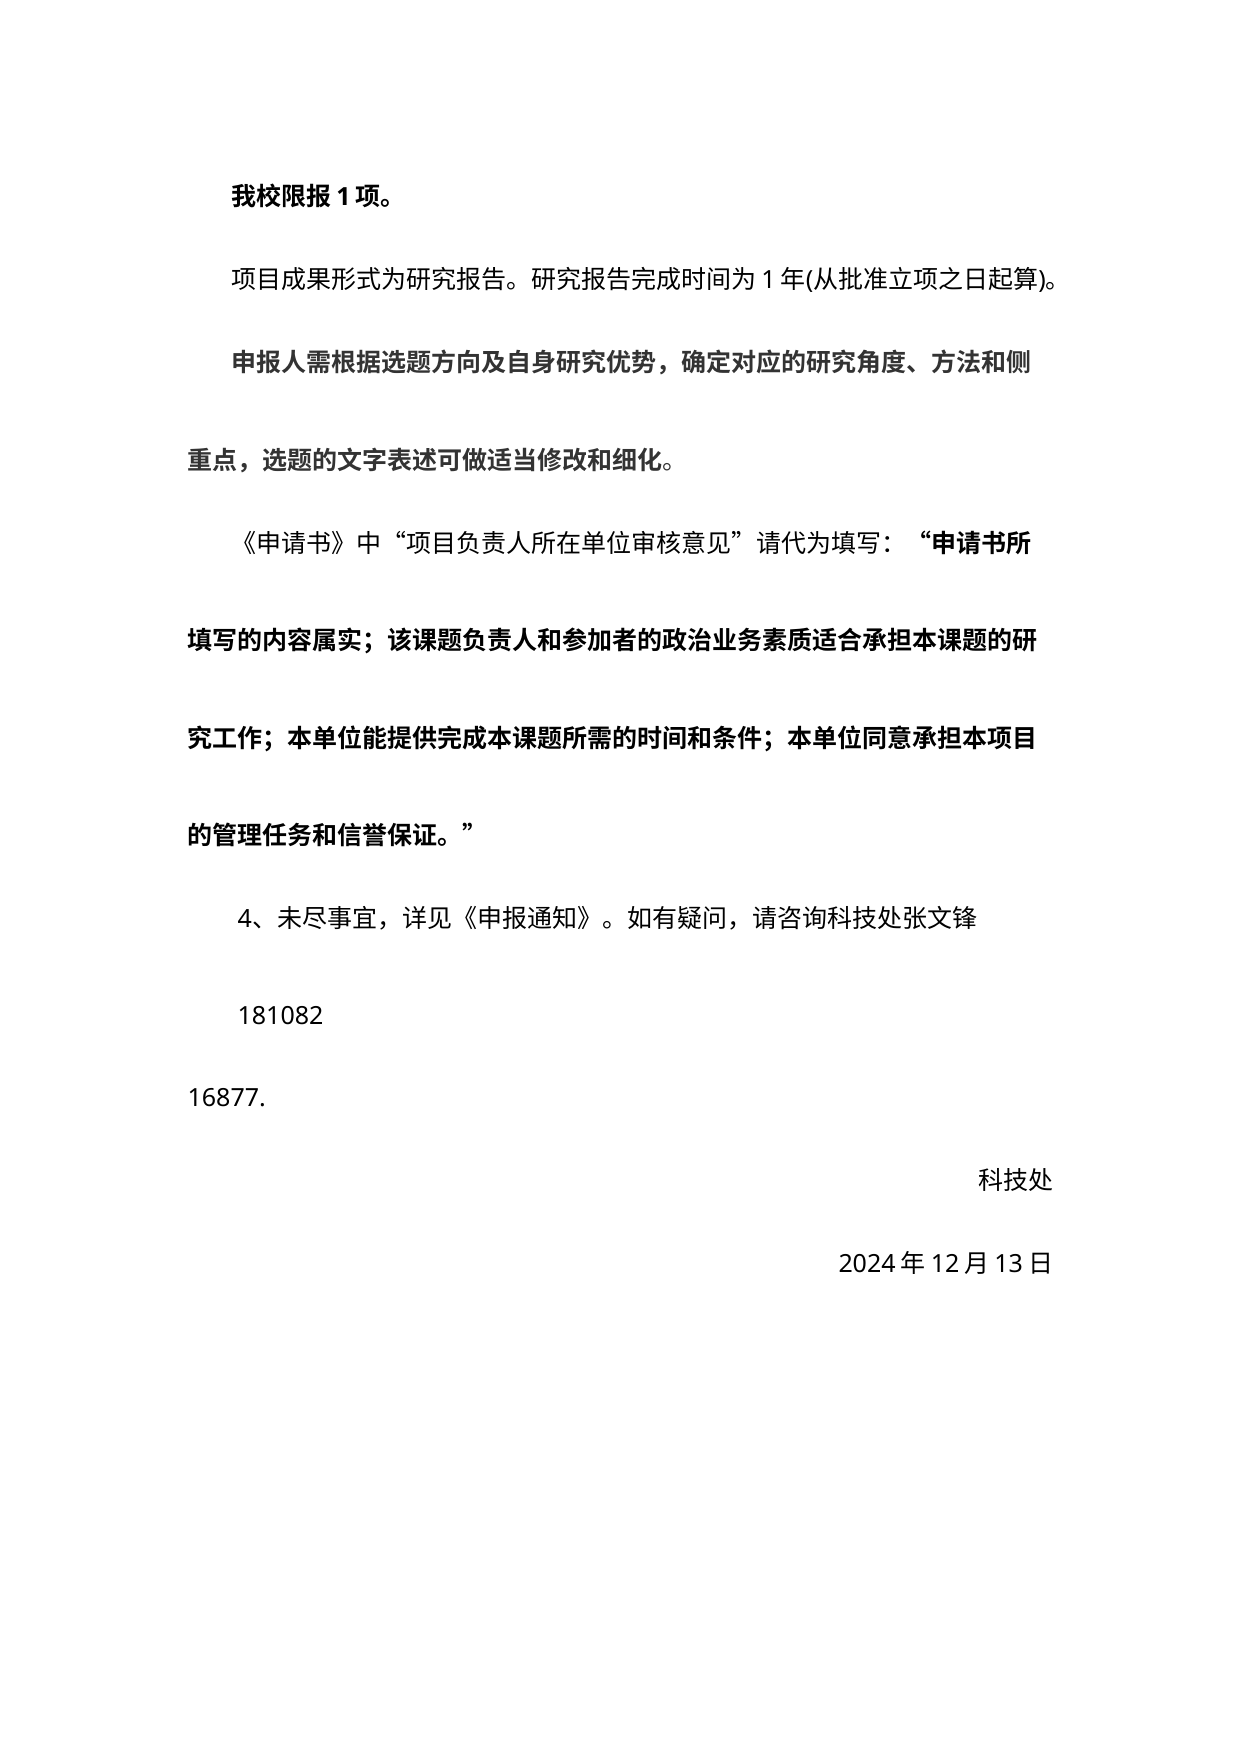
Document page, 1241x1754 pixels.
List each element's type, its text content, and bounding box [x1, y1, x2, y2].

text 申报人需根据选题方向及自身研究优势，确定对应的研究角度、方法和侧重点，选题的文字表述可做适当修改和细化。 [187, 328, 1053, 491]
text 项目成果形式为研究报告。研究报告完成时间为1年(从批准立项之日起算)。 [187, 245, 1053, 310]
text 我校限报1项。 [187, 162, 1053, 227]
text 2024年12月13日 [187, 1229, 1053, 1294]
text 科技处 [187, 1146, 1053, 1211]
list 未尽事宜，详见《申报通知》。如有疑问，请咨询科技处张文锋181082 [237, 884, 1053, 1047]
text 《申请书》中“项目负责人所在单位审核意见”请代为填写：“申请书所填写的内容属实；该课题负责人和参加者的政治业务素质适合承担本课题的研究工作；本单位能提供完成本课题所需的时间和条件；本单位同意承担本项目的管理任务和信誉保证。” [187, 509, 1053, 866]
list 16877. [187, 1064, 1053, 1129]
